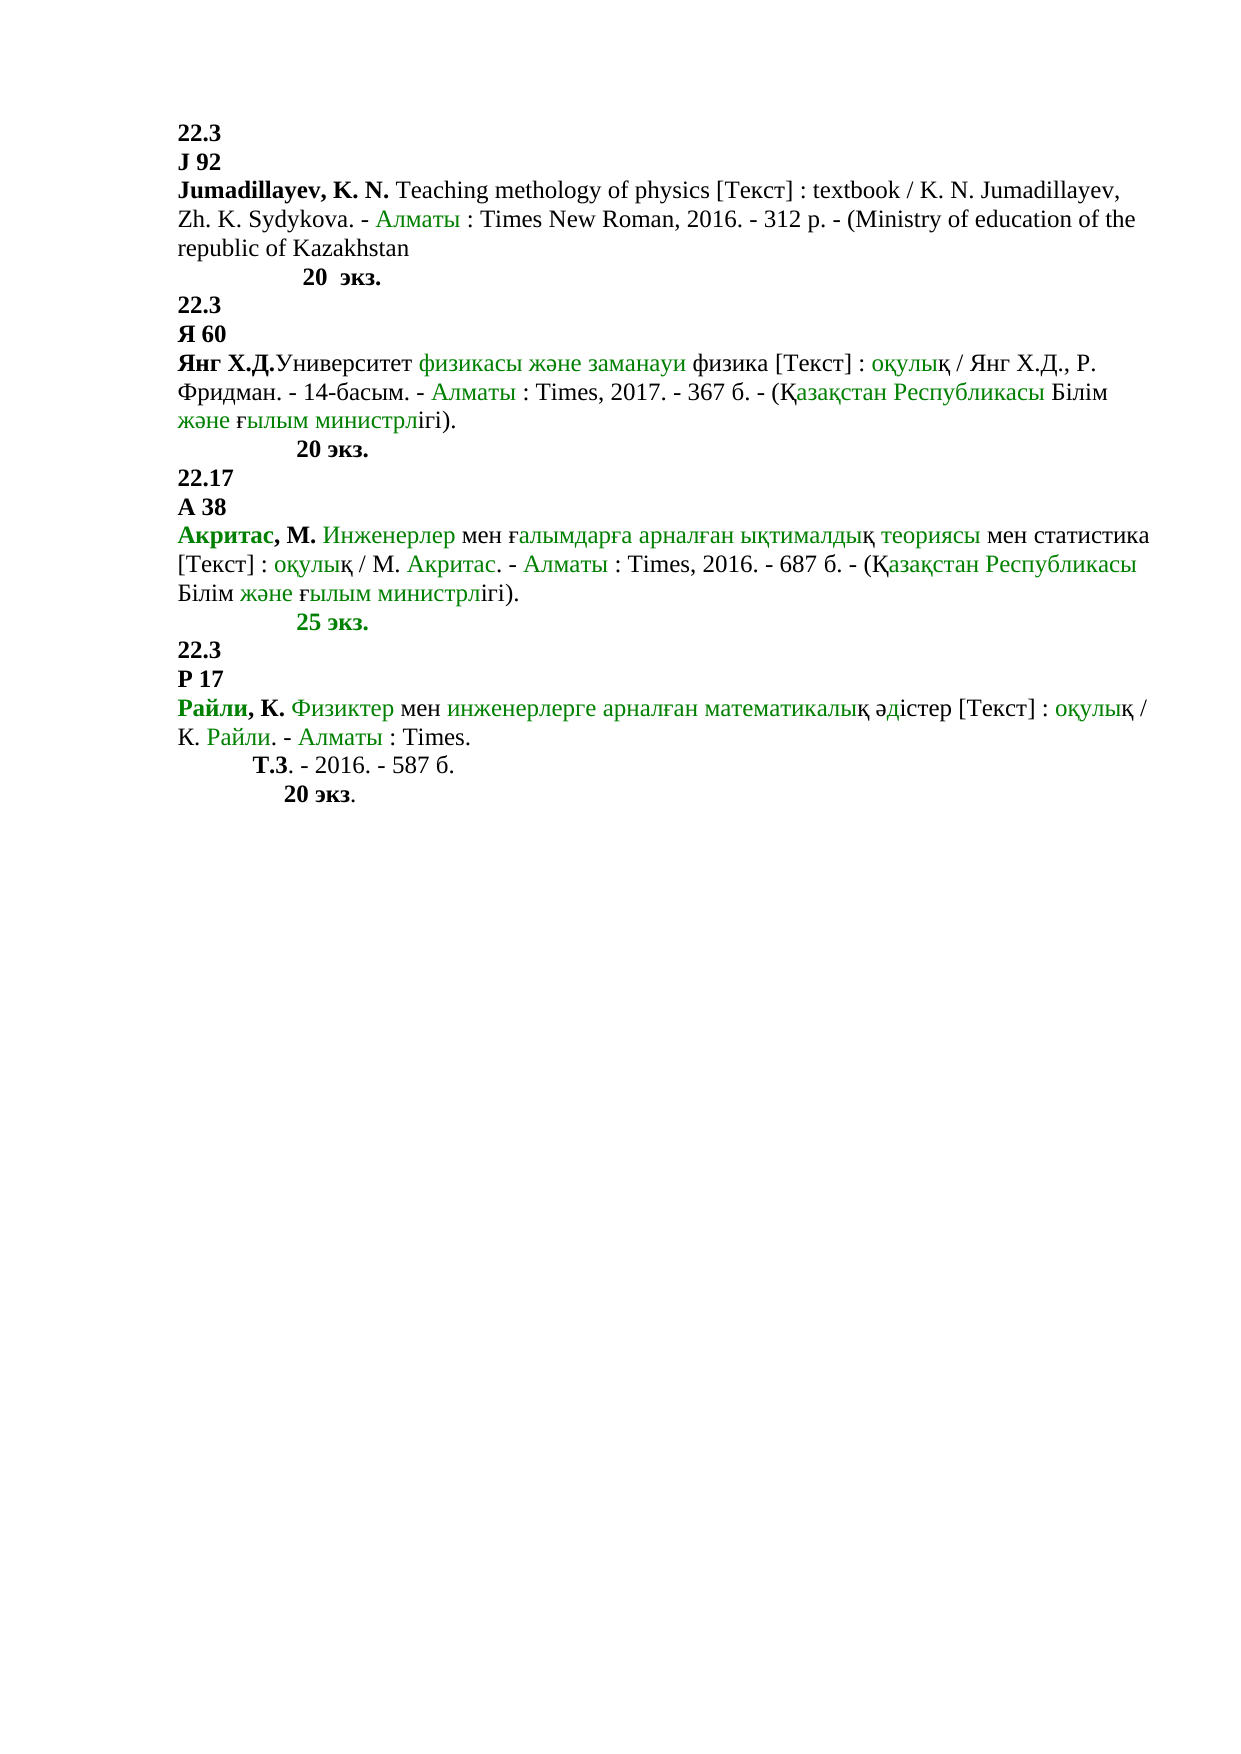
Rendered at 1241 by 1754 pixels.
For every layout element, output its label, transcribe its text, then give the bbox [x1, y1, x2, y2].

text 22.3 Я 60 Янг Х.Д.Университет физикасы және заманауи физика [Текст] : оқулық / Янг Х.Д., Р. Фридман. - 14-басым. - Алматы : Times, 2017. - 367 б. - (Қазақстан Республикасы Білім және ғылым министрлігі). [177, 291, 1152, 434]
text Т.3. - 2016. - 587 б. [252, 751, 1152, 779]
text 25 экз. [252, 607, 1152, 636]
text 22.3 Р 17 Райли, К. Физиктер мен инженерлерге арналған математикалық әдістер [Текст] : оқулық / К. Райли. - Алматы : Times. [177, 636, 1152, 751]
text 20 экз. [252, 434, 1152, 463]
text 20 экз. [252, 779, 1152, 808]
text 22.3 J 92 Jumadillayev, K. N. Teaching methology of physics [Текст] : textbook / K. N. Jumadillayev, Zh. K. Sydykova. - Алматы : Times New Roman, 2016. - 312 p. - (Ministry of education of the republic of Kazakhstan [177, 118, 1152, 262]
text 20 экз. [252, 262, 1152, 291]
text 22.17 А 38 Акритас, М. Инженерлер мен ғалымдарға арналған ықтималдық теориясы мен статистика [Текст] : оқулық / М. Акритас. - Алматы : Times, 2016. - 687 б. - (Қазақстан Республикасы Білім және ғылым министрлігі). [177, 463, 1152, 607]
